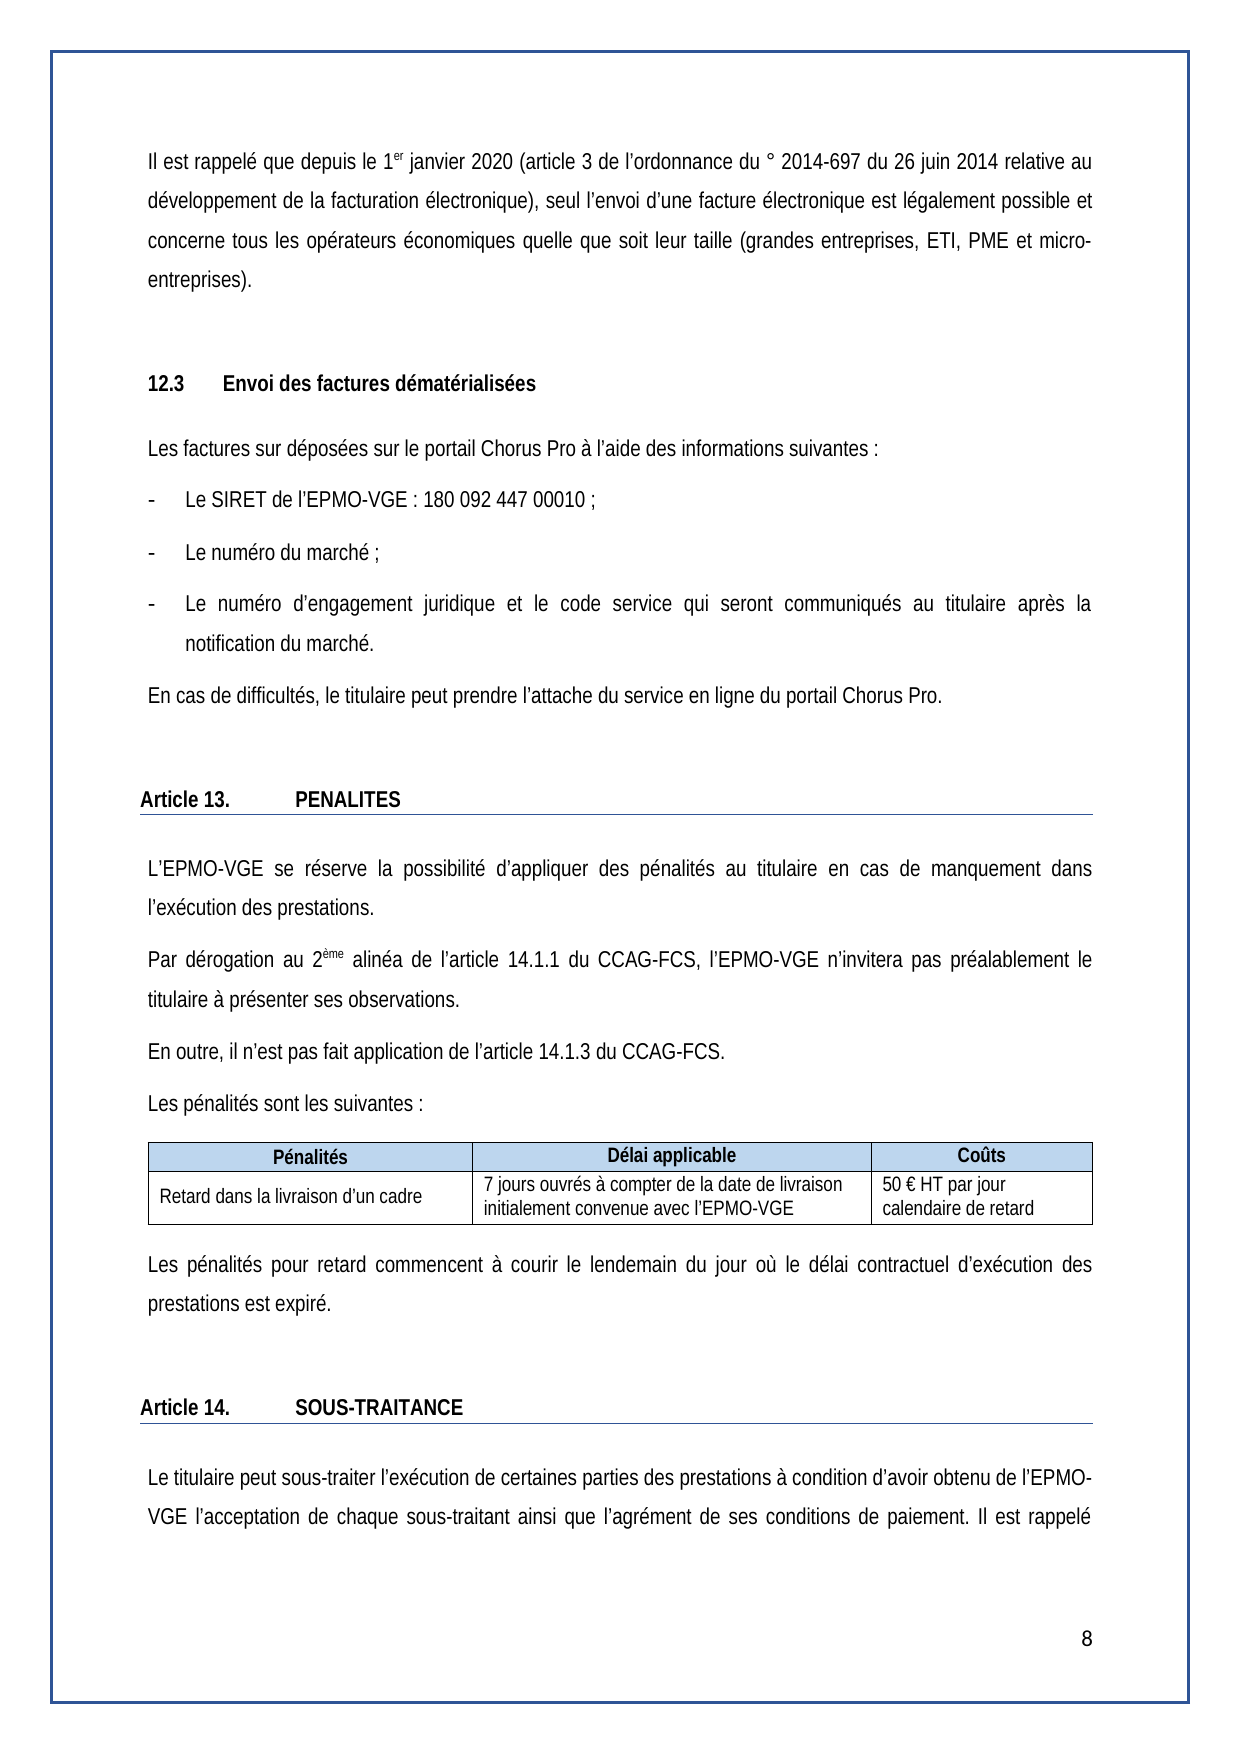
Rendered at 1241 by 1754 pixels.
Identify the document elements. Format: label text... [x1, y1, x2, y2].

text En cas de difficultés, le titulaire peut prendre l’attache du service en ligne du portail Chorus Pro. [148, 682, 1093, 708]
list Le numéro d’engagement juridique et le code service qui seront communiqués au titulaire après la notification du marché. [148, 590, 1093, 656]
text L’EPMO-VGE se réserve la possibilité d’appliquer des pénalités au titulaire en cas de manquement dans l’exécution des prestations. [148, 855, 1093, 921]
table_cell 7 jours ouvrés à compter de la date de livraison initialement convenue avec l’EPMO-VGE [473, 1172, 871, 1224]
table_header Pénalités [149, 1143, 472, 1171]
list Envoi des factures dématérialisées [148, 370, 1093, 396]
table_header Délai applicable [473, 1143, 871, 1171]
text Les factures sur déposées sur le portail Chorus Pro à l’aide des informations suivantes : [148, 434, 1093, 461]
text En outre, il n’est pas fait application de l’article 14.1.3 du CCAG-FCS. [148, 1038, 1093, 1064]
list SOUS-TRAITANCE [140, 1394, 1093, 1423]
list Le numéro du marché ; [148, 538, 1093, 565]
table_cell 50 € HT par jour calendaire de retard [872, 1172, 1092, 1224]
text Les pénalités pour retard commencent à courir le lendemain du jour où le délai contractuel d’exécution des prestations est expiré. [148, 1251, 1093, 1317]
list Le SIRET de l’EPMO-VGE : 180 092 447 00010 ; [148, 486, 1093, 513]
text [148, 1463, 1093, 1529]
text Par dérogation au 2ème alinéa de l’article 14.1.1 du CCAG-FCS, l’EPMO-VGE n’invitera pas préalablement le titulaire à présenter ses observations. [148, 946, 1093, 1012]
text Il est rappelé que depuis le 1er janvier 2020 (article 3 de l’ordonnance du ° 2014-697 du 26 juin 2014 relative au développement de la facturation électronique), seul l’envoi d’une facture électronique est légalement possible et concerne tous les opérateurs économiques quelle que soit leur taille (grandes entreprises, ETI, PME et micro- entreprises). [148, 148, 1093, 292]
table_header Coûts [872, 1143, 1092, 1171]
list PENALITES [140, 786, 1093, 814]
text Les pénalités sont les suivantes : [148, 1090, 1093, 1116]
table_cell Retard dans la livraison d’un cadre [149, 1172, 472, 1224]
